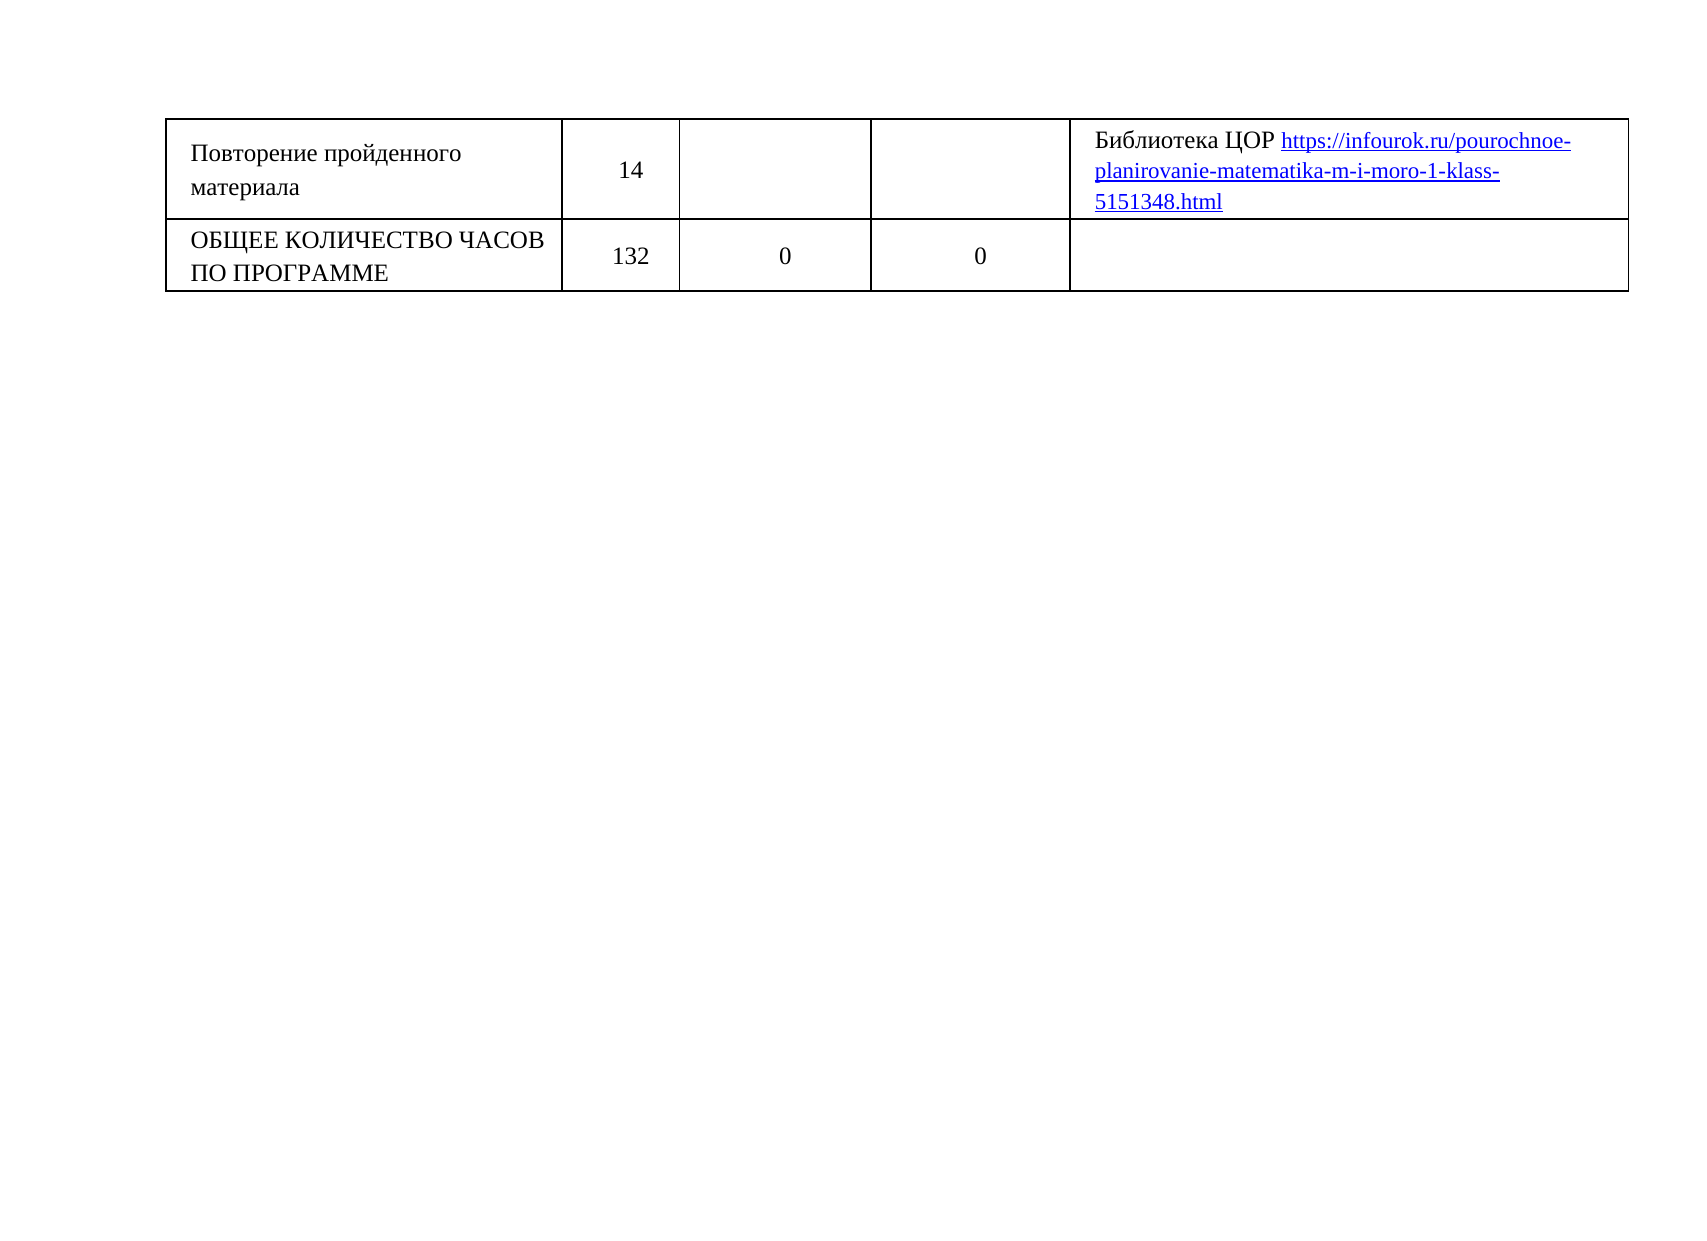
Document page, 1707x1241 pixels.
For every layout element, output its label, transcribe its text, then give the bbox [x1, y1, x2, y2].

table_cell 14 [563, 120, 679, 218]
table_cell [872, 120, 1069, 218]
table_cell [1071, 220, 1628, 290]
table_cell ОБЩЕЕ КОЛИЧЕСТВО ЧАСОВ ПО ПРОГРАММЕ [167, 220, 561, 290]
table_cell Повторение пройденного материала [167, 120, 561, 218]
table_cell 0 [872, 220, 1069, 290]
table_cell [1071, 120, 1628, 218]
table_cell 0 [680, 220, 870, 290]
table_cell [680, 120, 870, 218]
table_cell 132 [563, 220, 679, 290]
